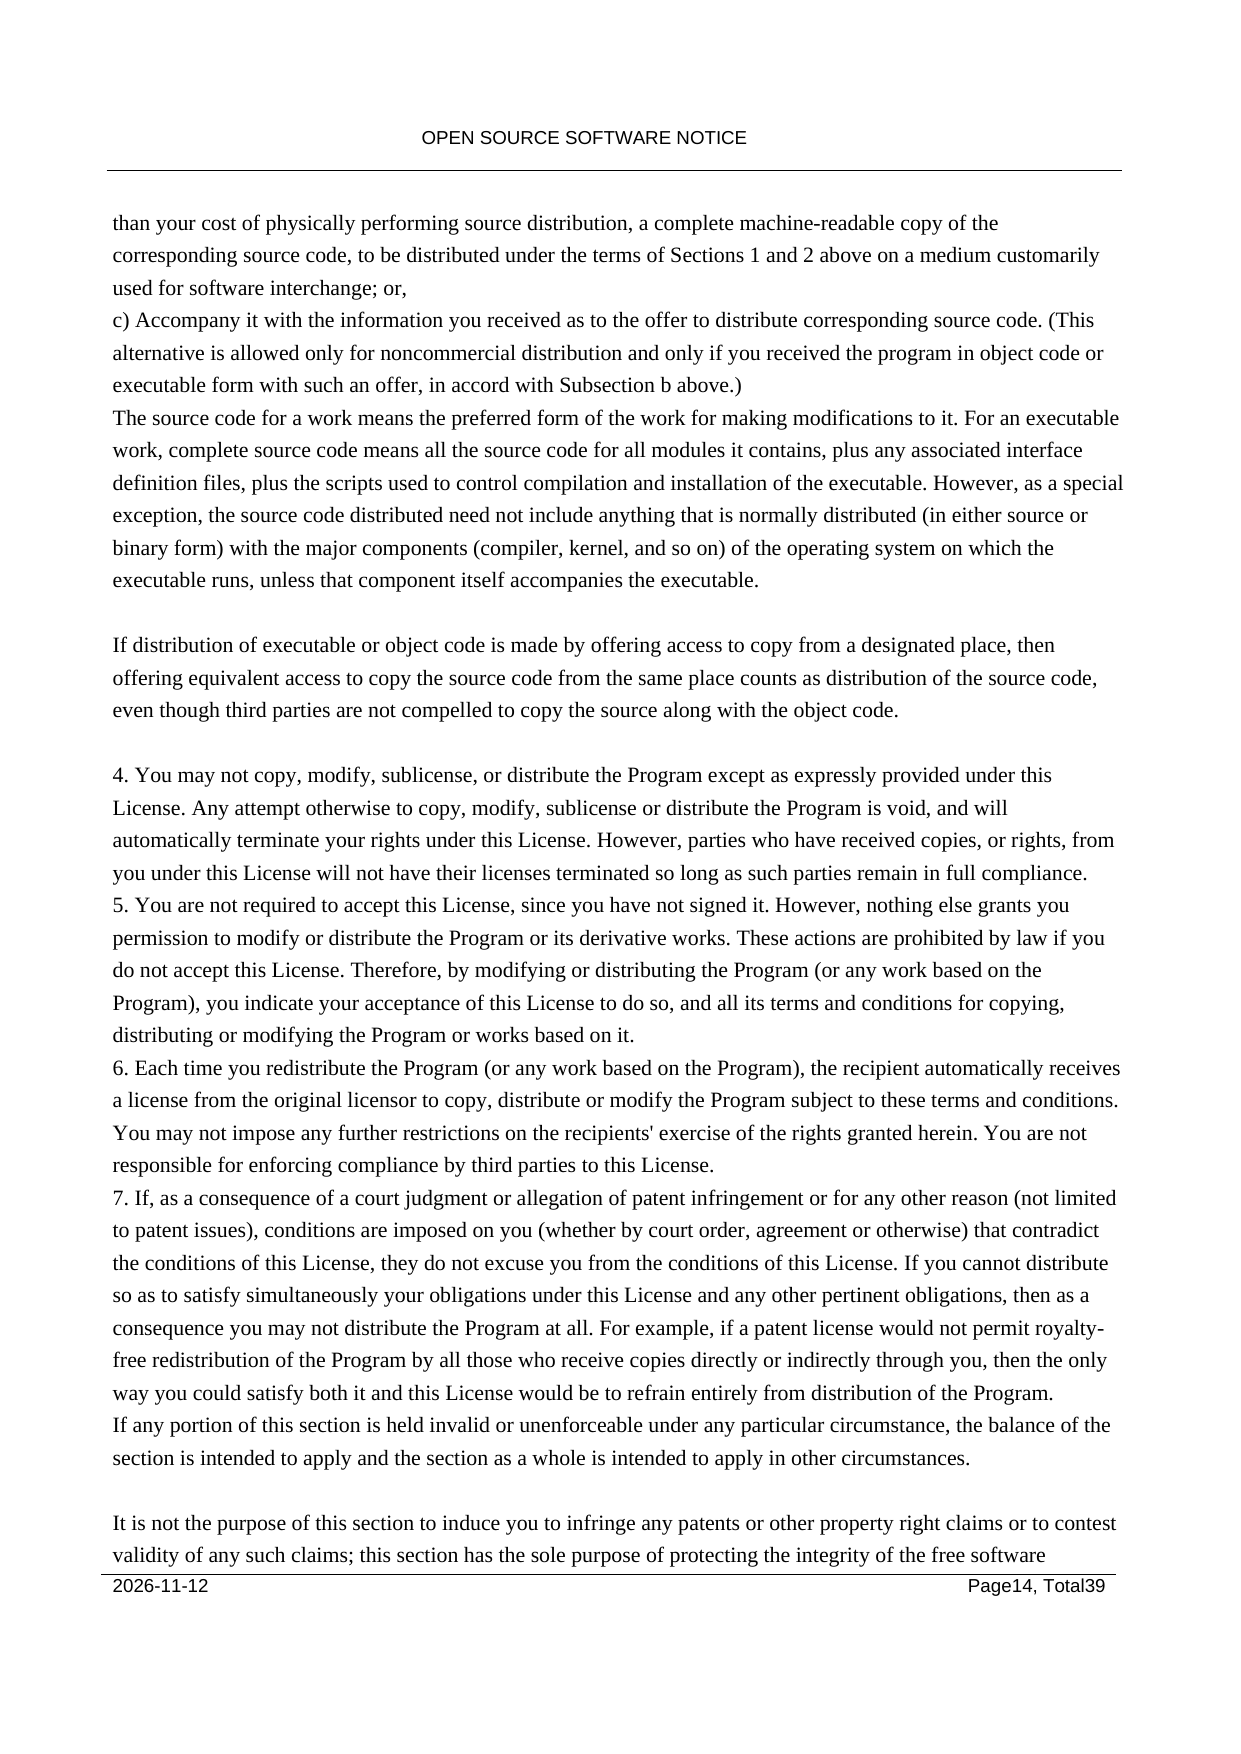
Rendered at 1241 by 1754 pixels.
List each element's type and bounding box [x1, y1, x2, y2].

text [112, 206, 1128, 1571]
